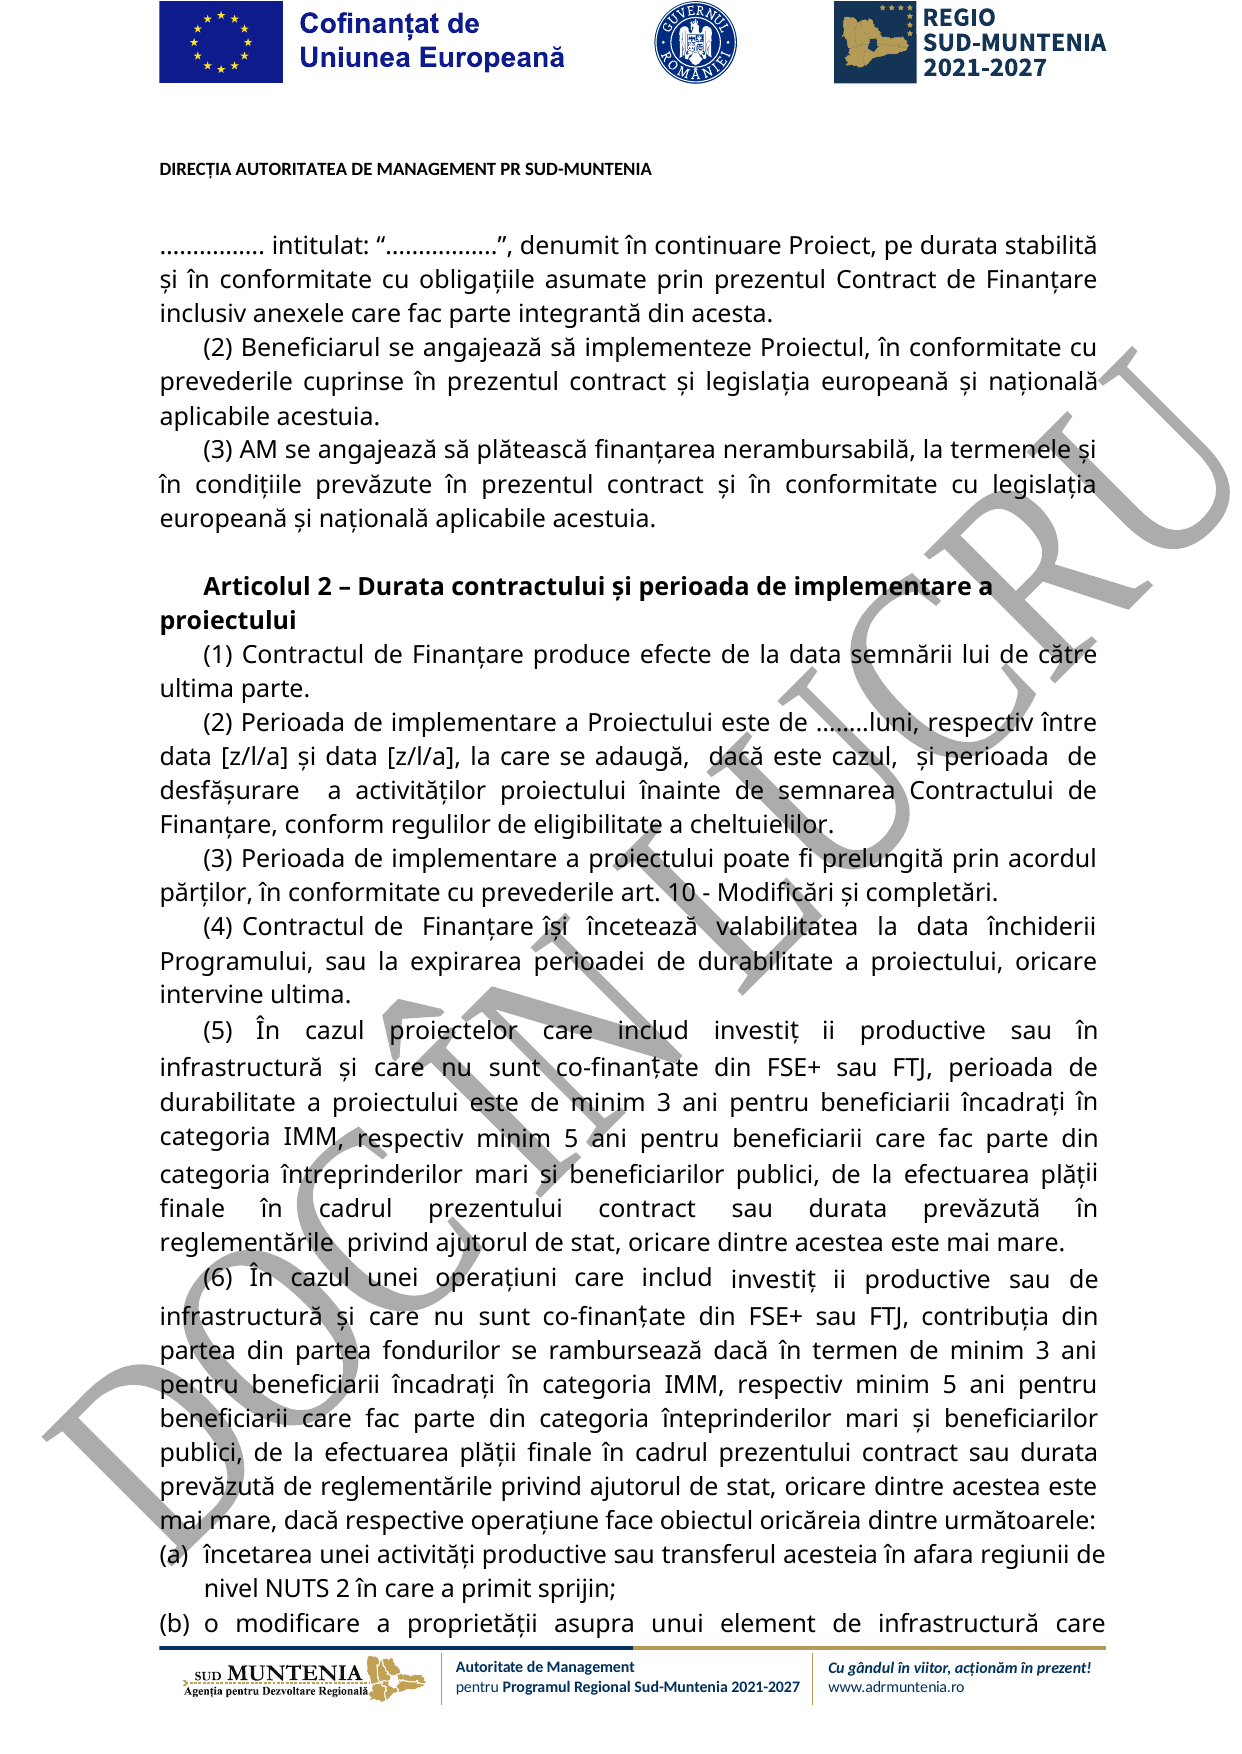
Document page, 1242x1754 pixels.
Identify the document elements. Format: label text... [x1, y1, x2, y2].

text (2) Beneficiarul se angajează să implementeze Proiectul, în conformitate cu prevederile cuprinse în prezentul contract și legislaţia europeană şi naţională aplicabile acestuia. [159, 330, 1098, 432]
text (4) Contractul de Finanțare își încetează valabilitatea la data închiderii Programului, sau la expirarea perioadei de durabilitate a proiectului, oricare intervine ultima. [159, 909, 1098, 1011]
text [159, 228, 1098, 330]
table_header (a) [159, 1537, 204, 1605]
text (3) AM se angajează să plătească finanțarea nerambursabilă, la termenele și în condițiile prevăzute în prezentul contract și în conformitate cu legislația europeană și naţională aplicabile acestuia. [159, 432, 1098, 534]
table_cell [204, 1605, 1106, 1639]
text (1) Contractul de Finanțare produce efecte de la data semnării lui de către ultima parte. [159, 637, 1098, 705]
text Articolul 2 – Durata contractului şi perioada de implementare a proiectului [159, 568, 1106, 637]
text (3) Perioada de implementare a proiectului poate fi prelungită prin acordul părților, în conformitate cu prevederile art. 10 - Modificări și completări. [159, 841, 1098, 909]
text (2) Perioada de implementare a Proiectului este de ……..luni, respectiv între data [z/l/a] și data [z/l/a], la care se adaugă, dacă este cazul, și perioada de desfășurare a activităților proiectului înainte de semnarea Contractului de Finanțare, conform regulilor de eligibilitate a cheltuielilor. [159, 705, 1098, 841]
table_header încetarea unei activități productive sau transferul acesteia în afara regiunii de nivel NUTS 2 în care a primit sprijin; [204, 1537, 1106, 1605]
text (5) În cazul proiectelor care includ investiț ii productive sau în infrastructură și care nu sunt co-finanțate din FSE+ sau FTJ, perioada de durabilitate a proiectului este de minim 3 ani pentru beneficiarii încadrați în categoria IMM, respectiv minim 5 ani pentru beneficiarii care fac parte din categoria întreprinderilor mari si beneficiarilor publici, de la efectuarea plății finale în cadrul prezentului contract sau durata prevăzută în reglementările privind ajutorul de stat, oricare dintre acestea este mai mare. [159, 1011, 1098, 1259]
text (6) În cazul unei operațiuni care includ investiț ii productive sau de infrastructură și care nu sunt co-finanțate din FSE+ sau FTJ, contribuția din partea din partea fondurilor se rambursează dacă în termen de minim 3 ani pentru beneficiarii încadrați în categoria IMM, respectiv minim 5 ani pentru beneficiarii care fac parte din categoria înteprinderilor mari și beneficiarilor publici, de la efectuarea plății finale în cadrul prezentului contract sau durata prevăzută de reglementările privind ajutorul de stat, oricare dintre acestea este mai mare, dacă respective operațiune face obiectul oricăreia dintre următoarele: [159, 1259, 1099, 1537]
table_cell (b) [159, 1605, 204, 1639]
